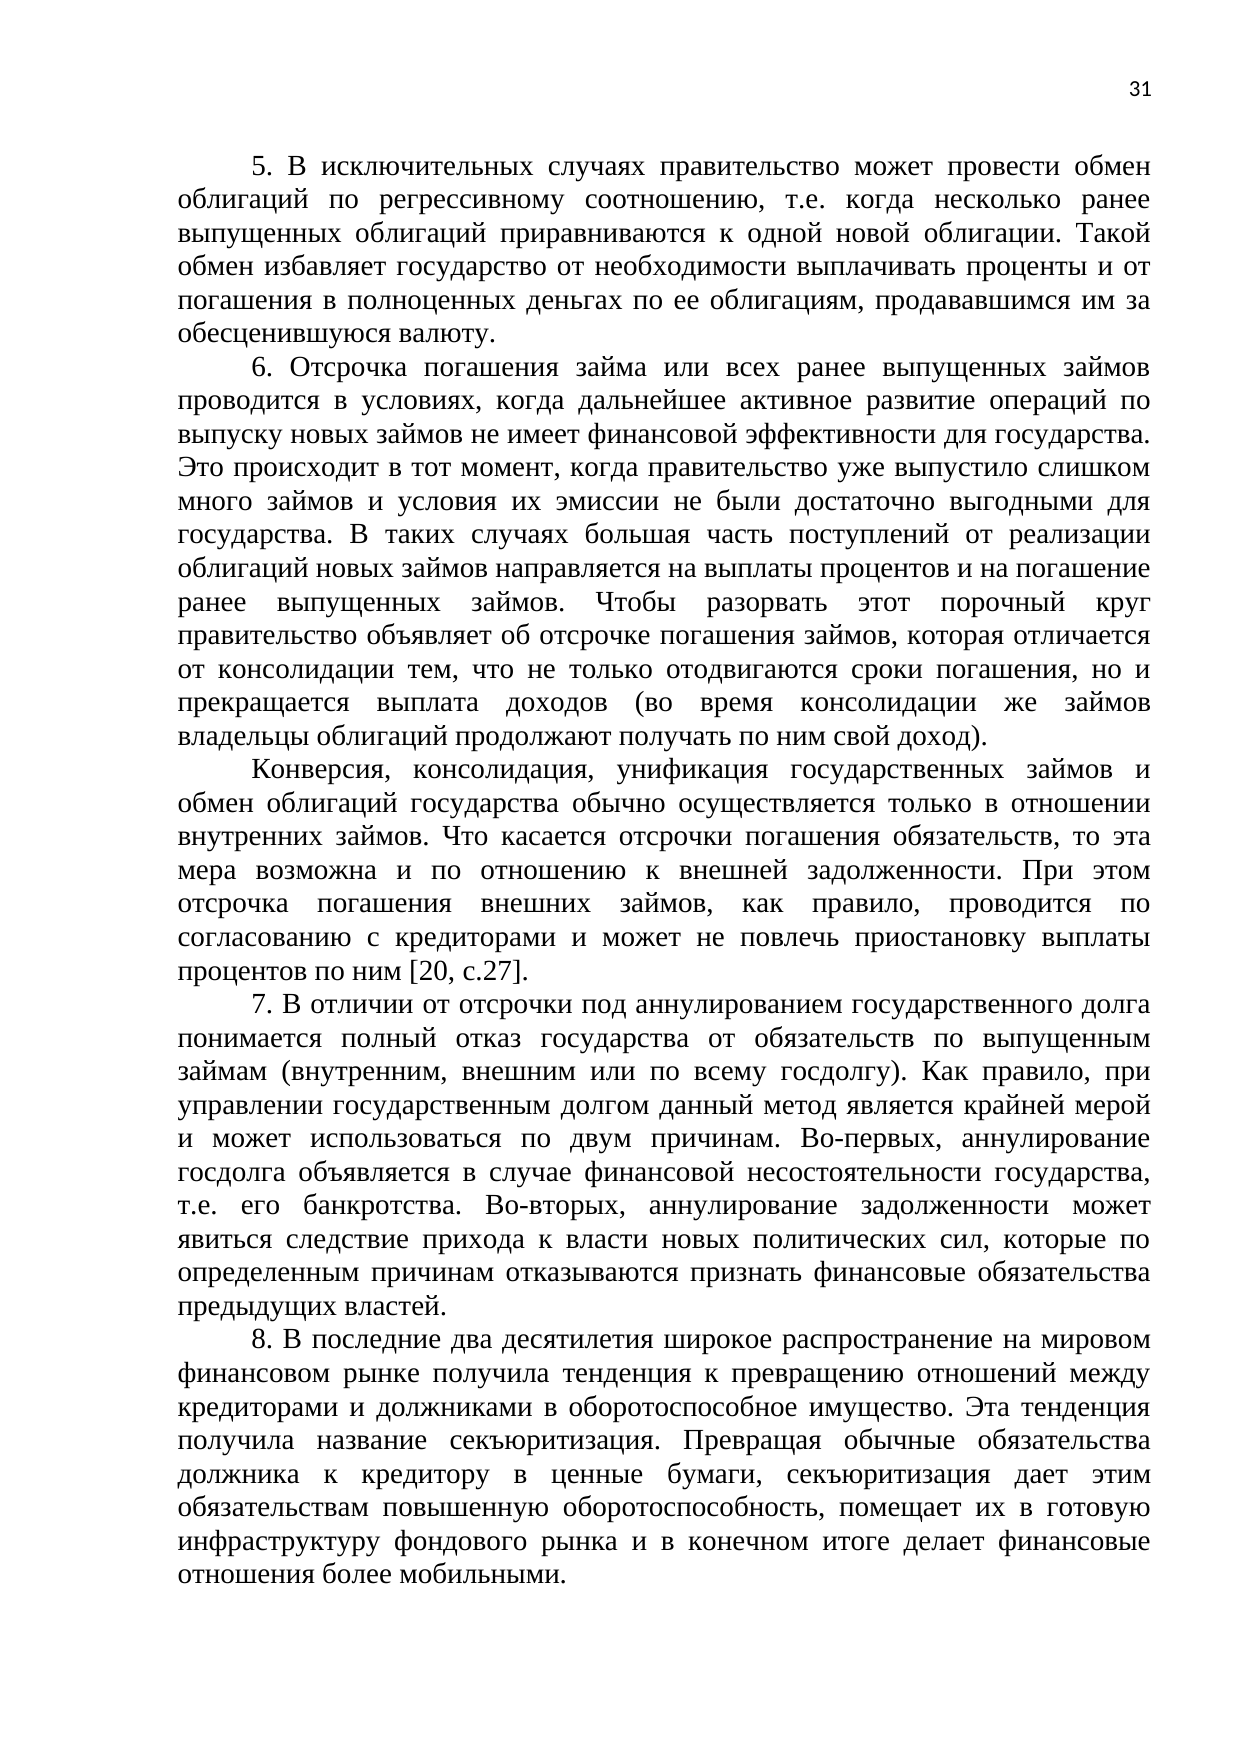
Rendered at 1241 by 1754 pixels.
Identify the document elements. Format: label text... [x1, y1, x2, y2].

text 7. В отличии от отсрочки под аннулированием государственного долга понимается полный отказ государства от обязательств по выпущенным займам (внутренним, внешним или по всему госдолгу). Как правило, при управлении государственным долгом данный метод является крайней мерой и может использоваться по двум причинам. Во-первых, аннулирование госдолга объявляется в случае финансовой несостоятельности государства, т.е. его банкротства. Во-вторых, аннулирование задолженности может явиться следствие прихода к власти новых политических сил, которые по определенным причинам отказываются признать финансовые обязательства предыдущих властей. [177, 986, 1152, 1322]
text 6. Отсрочка погашения займа или всех ранее выпущенных займов проводится в условиях, когда дальнейшее активное развитие операций по выпуску новых займов не имеет финансовой эффективности для государства. Это происходит в тот момент, когда правительство уже выпустило слишком много займов и условия их эмиссии не были достаточно выгодными для государства. В таких случаях большая часть поступлений от реализации облигаций новых займов направляется на выплаты процентов и на погашение ранее выпущенных займов. Чтобы разорвать этот порочный круг правительство объявляет об отсрочке погашения займов, которая отличается от консолидации тем, что не только отодвигаются сроки погашения, но и прекращается выплата доходов (во время консолидации же займов владельцы облигаций продолжают получать по ним свой доход). [177, 349, 1152, 751]
text 5. В исключительных случаях правительство может провести обмен облигаций по регрессивному соотношению, т.е. когда несколько ранее выпущенных облигаций приравниваются к одной новой облигации. Такой обмен избавляет государство от необходимости выплачивать проценты и от погашения в полноценных деньгах по ее облигациям, продававшимся им за обесценившуюся валюту. [177, 148, 1152, 349]
text Конверсия, консолидация, унификация государственных займов и обмен облигаций государства обычно осуществляется только в отношении внутренних займов. Что касается отсрочки погашения обязательств, то эта мера возможна и по отношению к внешней задолженности. При этом отсрочка погашения внешних займов, как правило, проводится по согласованию с кредиторами и может не повлечь приостановку выплаты процентов по ним [20, с.27]. [177, 751, 1152, 986]
text 8. В последние два десятилетия широкое распространение на мировом финансовом рынке получила тенденция к превращению отношений между кредиторами и должниками в оборотоспособное имущество. Эта тенденция получила название секъюритизация. Превращая обычные обязательства должника к кредитору в ценные бумаги, секъюритизация дает этим обязательствам повышенную оборотоспособность, помещает их в готовую инфраструктуру фондового рынка и в конечном итоге делает финансовые отношения более мобильными. [177, 1322, 1152, 1590]
